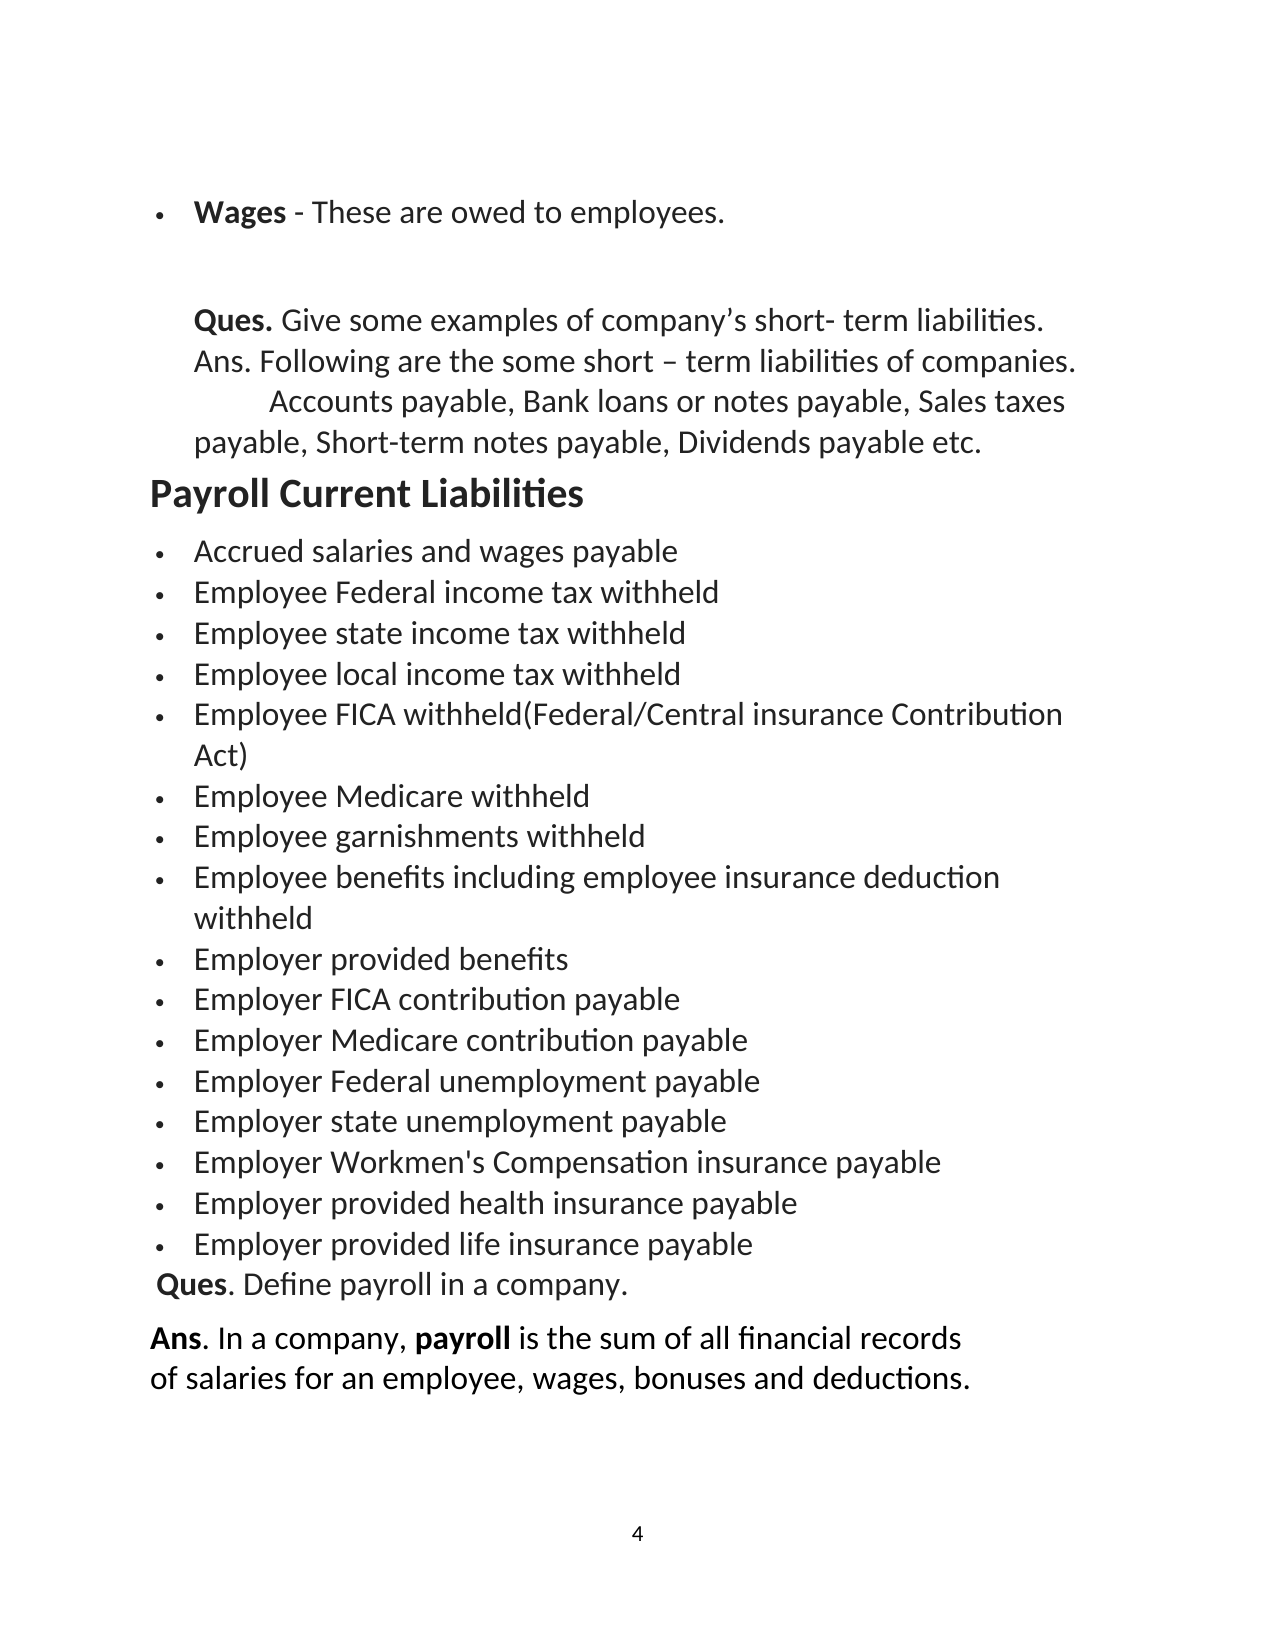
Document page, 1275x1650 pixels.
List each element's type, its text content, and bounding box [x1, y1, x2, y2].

subtitle Payroll Current Liabilities [150, 467, 1125, 518]
list Employee Federal income tax withheld [156, 571, 1125, 612]
list Accrued salaries and wages payable [156, 530, 1125, 571]
list Employer provided benefits [156, 938, 1125, 978]
list Employer Workmen's Compensation insurance payable [156, 1141, 1125, 1182]
list Employee garnishments withheld [156, 815, 1125, 856]
list Employee FICA withheld(Federal/Central insurance Contribution Act) [156, 693, 1125, 775]
list Employee local income tax withheld [156, 652, 1125, 693]
text Accounts payable, Bank loans or notes payable, Sales taxes payable, Short-term notes payable, Dividends payable etc. [194, 381, 1125, 462]
list Employee state income tax withheld [156, 612, 1125, 652]
text Ques. Define payroll in a company. [156, 1263, 1125, 1304]
list Employee Medicare withheld [156, 775, 1125, 815]
text Ans. In a company, payroll is the sum of all financial records of salaries for an employee, wages, bonuses and deductions. [150, 1317, 1125, 1398]
list Employer state unemployment payable [156, 1101, 1125, 1141]
list Employer Medicare contribution payable [156, 1019, 1125, 1060]
list Wages - These are owed to employees. [156, 191, 1125, 231]
text Ques. Give some examples of company’s short- term liabilities. [194, 299, 1125, 340]
list Employer provided life insurance payable [156, 1223, 1125, 1263]
list Employer FICA contribution payable [156, 978, 1125, 1019]
list Employer provided health insurance payable [156, 1182, 1125, 1223]
list Employer Federal unemployment payable [156, 1060, 1125, 1101]
text Ans. Following are the some short – term liabilities of companies. [194, 340, 1125, 381]
list Employee benefits including employee insurance deduction withheld [156, 856, 1125, 938]
